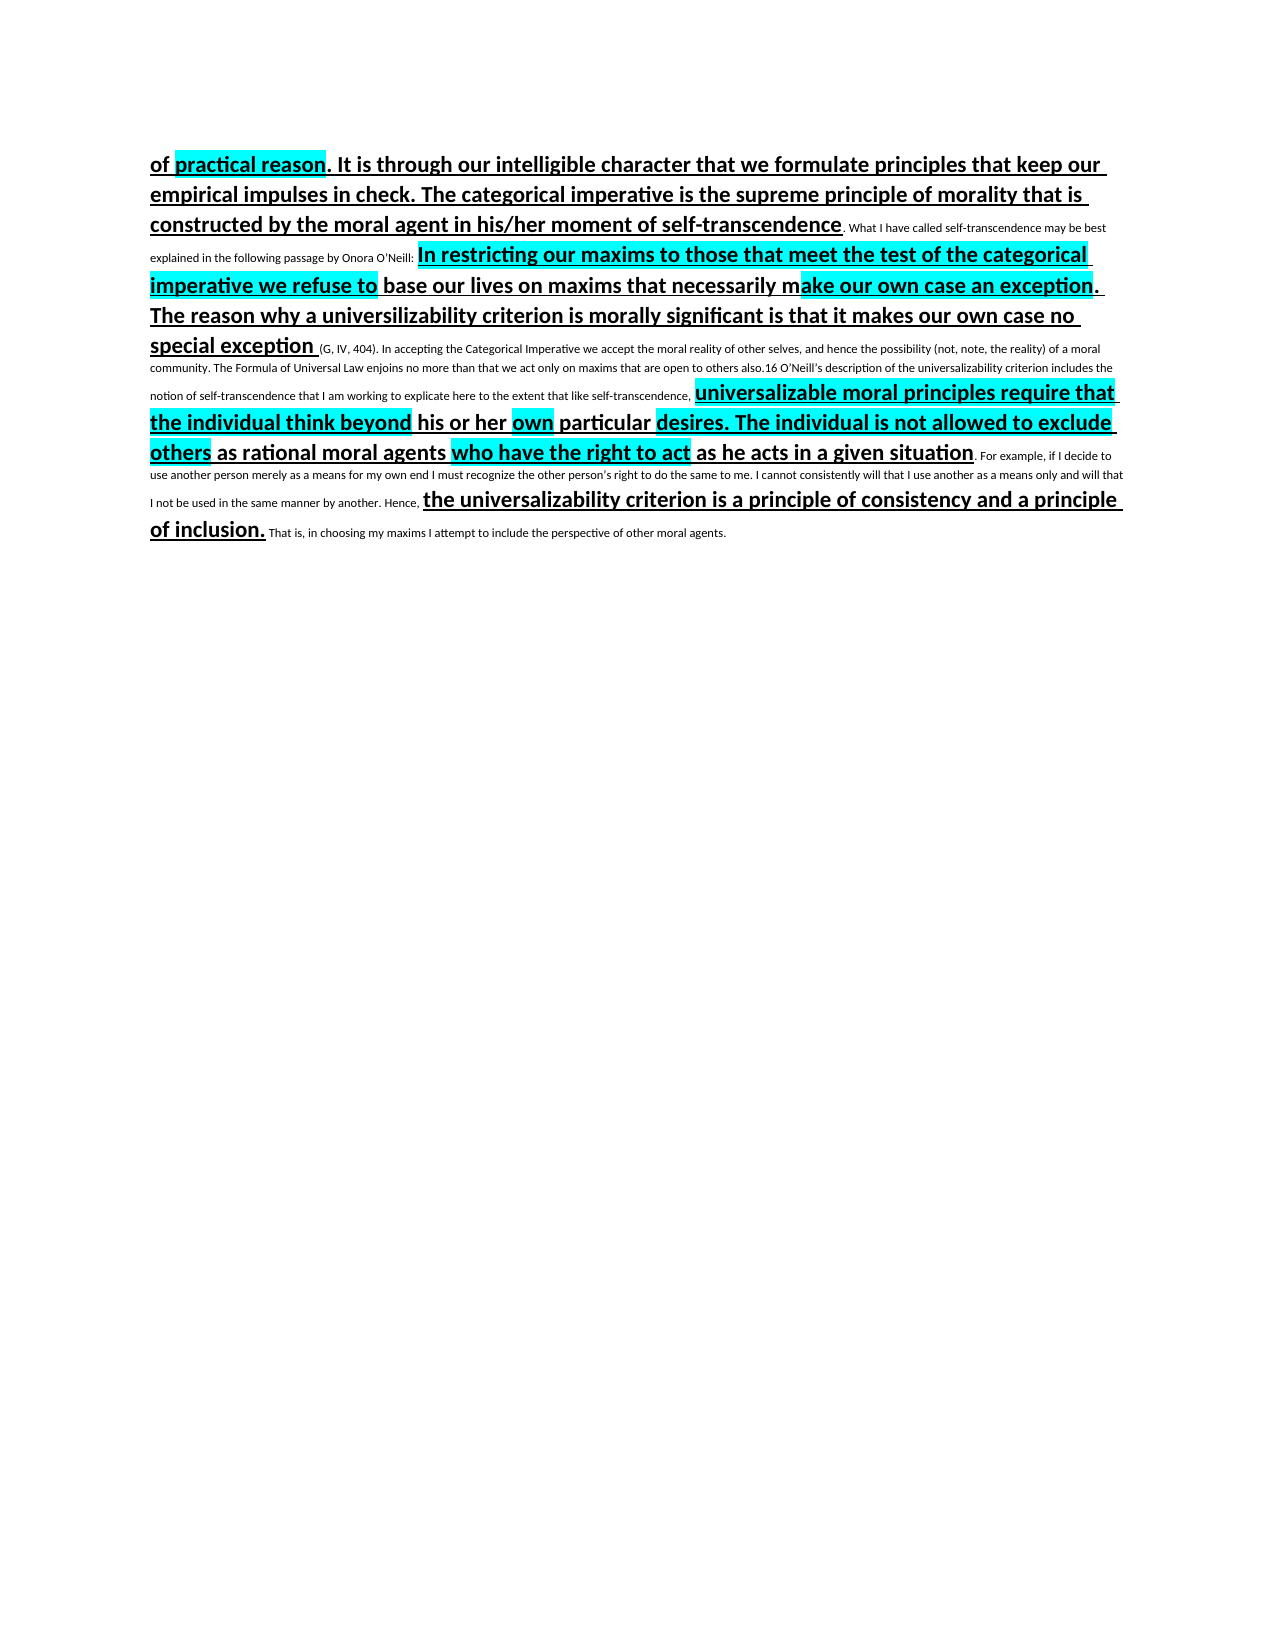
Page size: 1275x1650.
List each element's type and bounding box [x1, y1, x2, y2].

text [150, 150, 1125, 543]
